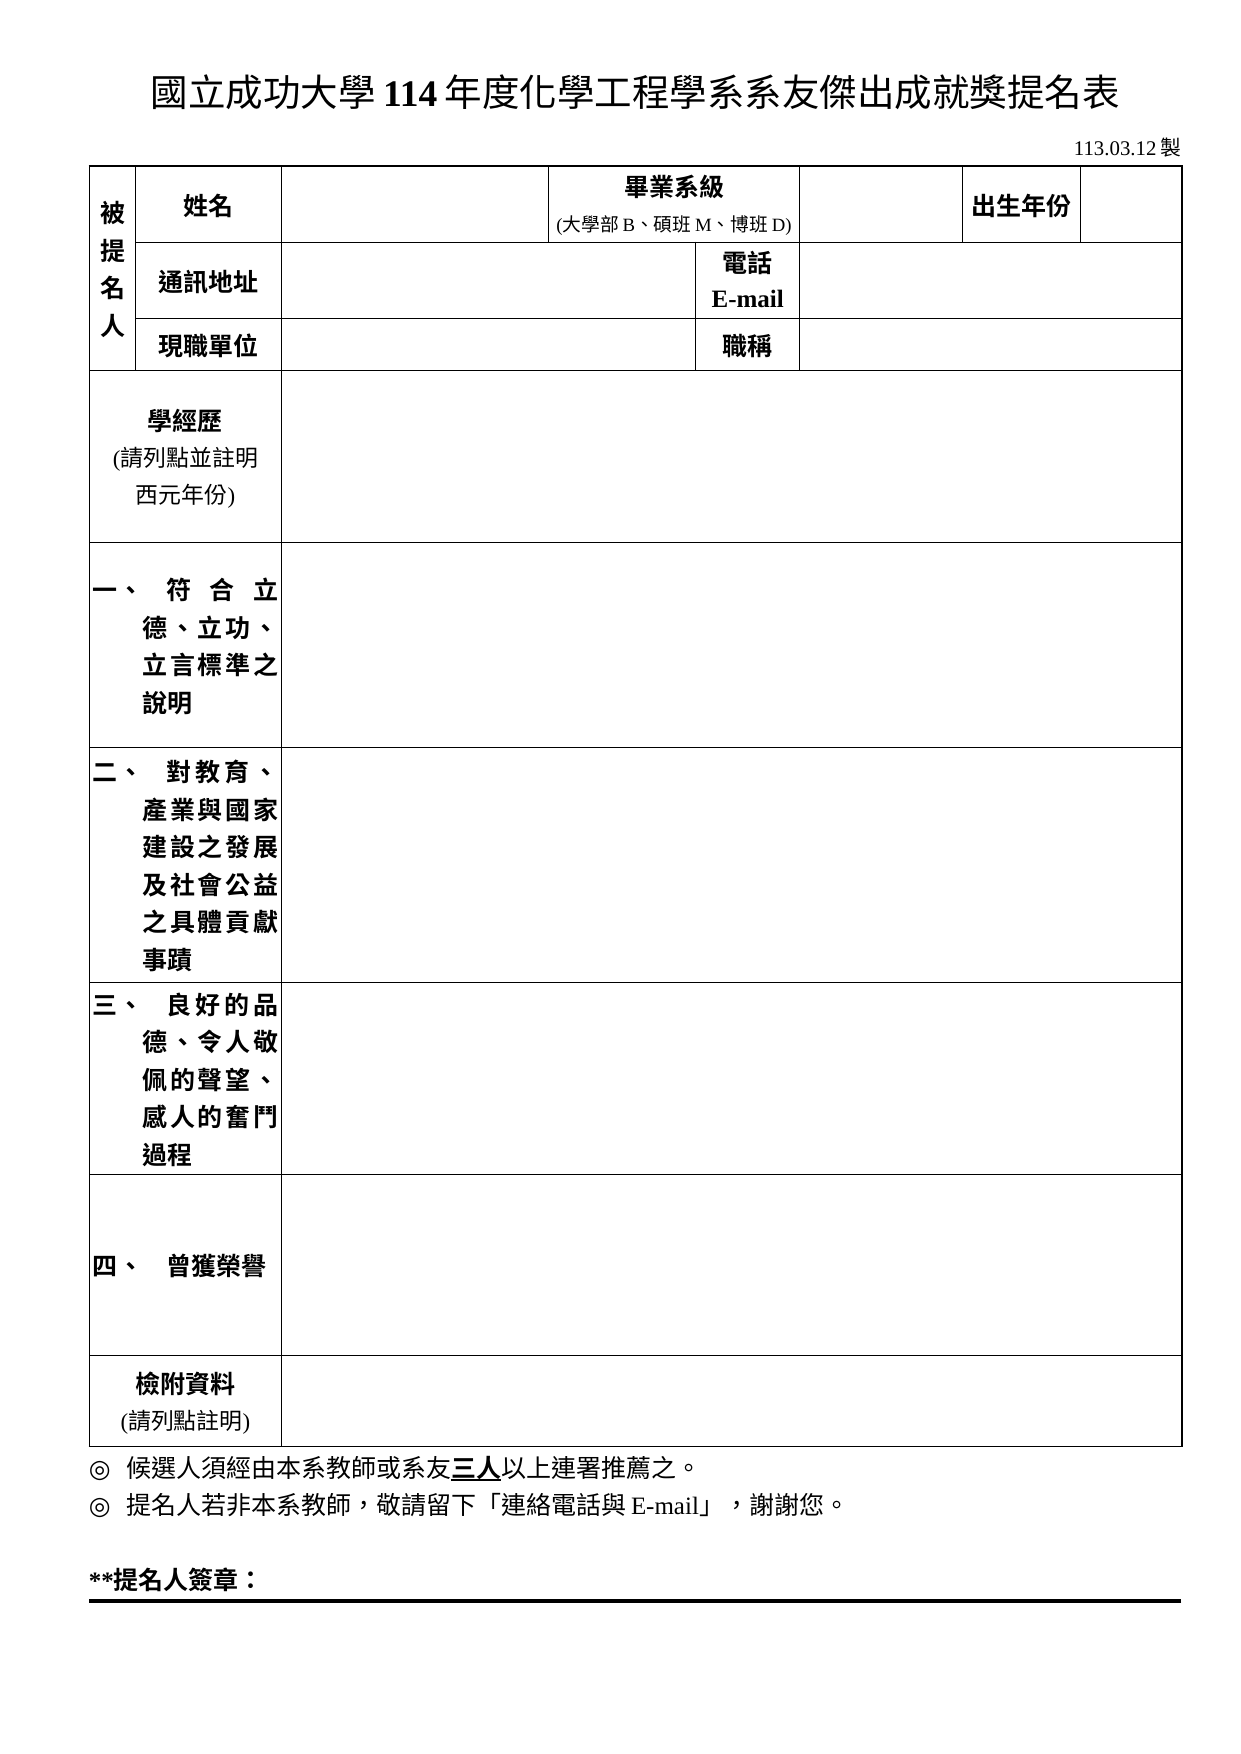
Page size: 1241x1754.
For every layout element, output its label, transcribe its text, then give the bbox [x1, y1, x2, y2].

table_cell 通訊地址 [136, 243, 281, 318]
table_header 姓名 [136, 167, 281, 242]
table_cell [282, 243, 695, 318]
text **提名人簽章： [89, 1560, 1181, 1599]
table_cell [282, 748, 1181, 982]
table_cell 符合立德、立功、立言標準之說明 [90, 543, 281, 747]
table_header 畢業系級 (大學部B、碩班M、博班D) [549, 167, 799, 242]
table_cell 電話 E-mail [696, 243, 799, 318]
text 113.03.12製 [89, 128, 1181, 165]
table_header [1081, 167, 1181, 242]
table_cell 現職單位 [136, 319, 281, 370]
list 提名人若非本系教師，敬請留下「連絡電話與E-mail」，謝謝您。 [89, 1485, 1181, 1522]
table_header [282, 167, 548, 242]
table_header [800, 167, 962, 242]
table_cell 對教育、產業與國家建設之發展及社會公益之具體貢獻事蹟 [90, 748, 281, 982]
table_cell [282, 543, 1181, 747]
table_cell [800, 243, 1181, 318]
table_cell 曾獲榮譽 [90, 1175, 281, 1355]
table_cell 檢附資料 (請列點註明) [90, 1356, 281, 1446]
table_cell 學經歷 (請列點並註明 西元年份) [90, 371, 281, 542]
list 候選人須經由本系教師或系友三人以上連署推薦之。 [89, 1447, 1181, 1485]
table_cell [282, 1175, 1181, 1355]
table_cell 良好的品德、令人敬佩的聲望、感人的奮鬥過程 [90, 983, 281, 1173]
text 國立成功大學114年度化學工程學系系友傑出成就獎提名表 [89, 53, 1181, 128]
table_header 被提名人 [90, 167, 135, 370]
table_cell [282, 371, 1181, 542]
table_cell [800, 319, 1181, 370]
table_cell [282, 319, 695, 370]
table_cell [282, 1356, 1181, 1446]
table_cell 職稱 [696, 319, 799, 370]
table_header 出生年份 [963, 167, 1080, 242]
table_cell [282, 983, 1181, 1173]
